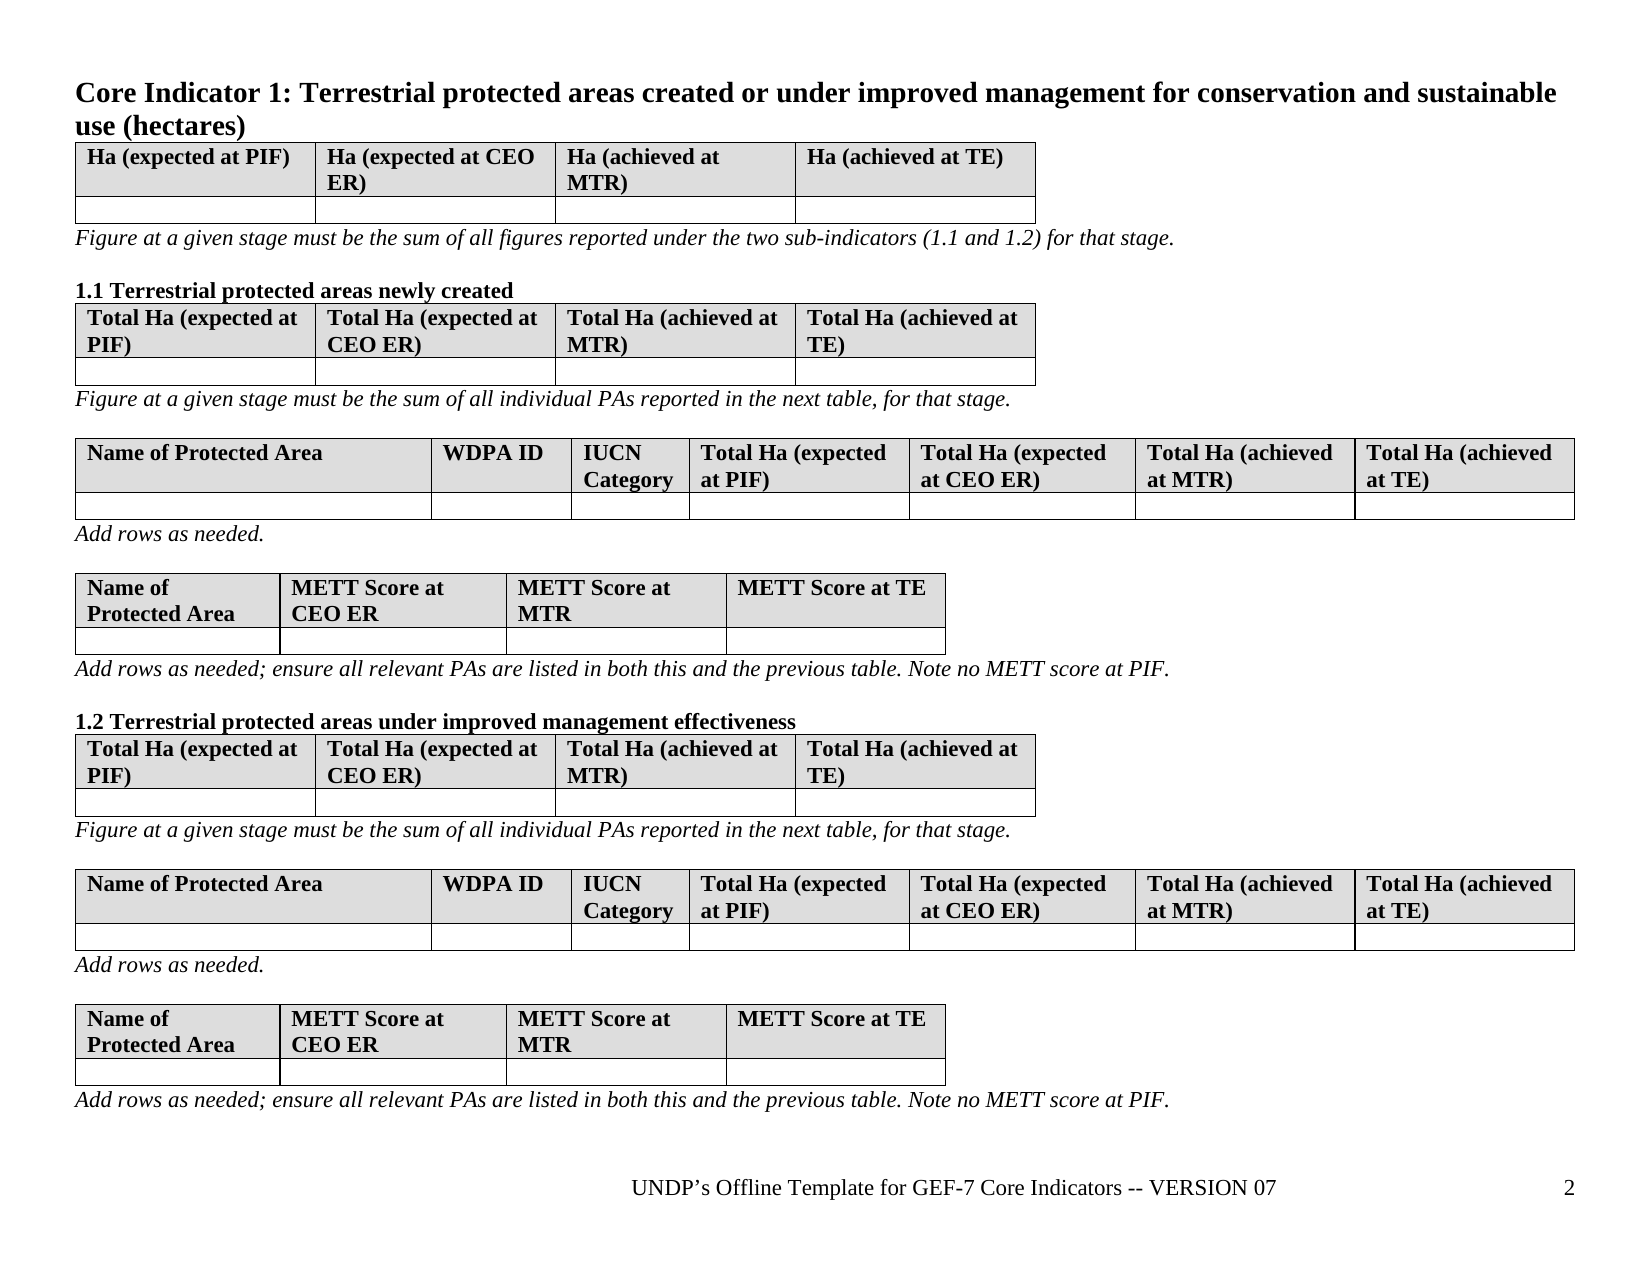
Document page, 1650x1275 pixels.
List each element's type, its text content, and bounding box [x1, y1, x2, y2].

table_cell [572, 924, 689, 950]
text Add rows as needed; ensure all relevant PAs are listed in both this and the previous table. Note no METT score at PIF. [75, 1086, 1575, 1113]
table_cell [796, 789, 1035, 816]
table_header METT Score at MTR [507, 1005, 726, 1058]
table_header METT Score at CEO ER [281, 1005, 506, 1058]
table_header WDPA ID [432, 439, 571, 492]
table_cell [76, 493, 431, 519]
table_cell [432, 924, 571, 950]
table_header METT Score at TE [727, 1005, 945, 1058]
table_header METT Score at CEO ER [281, 574, 506, 627]
text Figure at a given stage must be the sum of all individual PAs reported in the next table, for that stage. [75, 817, 1575, 843]
table_cell [1356, 493, 1574, 519]
table_header Total Ha (expected at CEO ER) [910, 439, 1135, 492]
table_cell [76, 628, 279, 654]
table_header Ha (expected at PIF) [76, 143, 315, 196]
text 1.1 Terrestrial protected areas newly created [75, 277, 1575, 303]
table_header Total Ha (achieved at TE) [1356, 870, 1574, 923]
table_header Ha (achieved at MTR) [556, 143, 795, 196]
text Figure at a given stage must be the sum of all figures reported under the two sub-indicators (1.1 and 1.2) for that stage. [75, 224, 1575, 251]
table_header Total Ha (expected at CEO ER) [316, 735, 555, 788]
table_cell [727, 628, 945, 654]
table_cell [76, 1059, 279, 1085]
text Add rows as needed. [75, 951, 1575, 978]
table_cell [556, 358, 795, 384]
table_cell [76, 197, 315, 223]
table_cell [76, 358, 315, 384]
table_cell [690, 493, 909, 519]
table_cell [316, 197, 555, 223]
table_cell [507, 1059, 726, 1085]
table_header Name of Protected Area [76, 574, 279, 627]
table_header Total Ha (expected at PIF) [76, 304, 315, 357]
table_header IUCN Category [572, 870, 689, 923]
table_header Total Ha (expected at PIF) [690, 870, 909, 923]
table_header Ha (achieved at TE) [796, 143, 1035, 196]
table_cell [281, 628, 506, 654]
table_cell [690, 924, 909, 950]
text Add rows as needed; ensure all relevant PAs are listed in both this and the previous table. Note no METT score at PIF. [75, 655, 1575, 682]
table_cell [76, 789, 315, 816]
table_header Total Ha (achieved at MTR) [556, 304, 795, 357]
table_cell [910, 924, 1135, 950]
table_header Total Ha (expected at PIF) [690, 439, 909, 492]
text Add rows as needed. [75, 520, 1575, 547]
table_header Total Ha (expected at CEO ER) [910, 870, 1135, 923]
table_cell [1356, 924, 1574, 950]
table_header Total Ha (achieved at MTR) [556, 735, 795, 788]
table_cell [76, 924, 431, 950]
table_cell [281, 1059, 506, 1085]
table_cell [316, 789, 555, 816]
table_cell [507, 628, 726, 654]
table_cell [796, 197, 1035, 223]
table_header Name of Protected Area [76, 1005, 279, 1058]
table_cell [432, 493, 571, 519]
table_header Name of Protected Area [76, 870, 431, 923]
table_header Ha (expected at CEO ER) [316, 143, 555, 196]
table_cell [1136, 493, 1354, 519]
table_header Total Ha (expected at PIF) [76, 735, 315, 788]
subtitle Core Indicator 1: Terrestrial protected areas created or under improved management for conservation and sustainable use (hectares) [75, 75, 1575, 142]
table_header Total Ha (achieved at TE) [796, 304, 1035, 357]
table_cell [316, 358, 555, 384]
table_cell [910, 493, 1135, 519]
table_cell [796, 358, 1035, 384]
table_header IUCN Category [572, 439, 689, 492]
table_header Total Ha (achieved at MTR) [1136, 870, 1354, 923]
table_header Total Ha (achieved at MTR) [1136, 439, 1354, 492]
table_header METT Score at TE [727, 574, 945, 627]
table_cell [572, 493, 689, 519]
text 1.2 Terrestrial protected areas under improved management effectiveness [75, 708, 1575, 734]
table_header Total Ha (achieved at TE) [796, 735, 1035, 788]
text Figure at a given stage must be the sum of all individual PAs reported in the next table, for that stage. [75, 386, 1575, 412]
table_cell [556, 197, 795, 223]
table_header METT Score at MTR [507, 574, 726, 627]
table_cell [1136, 924, 1354, 950]
table_header Total Ha (expected at CEO ER) [316, 304, 555, 357]
table_header Name of Protected Area [76, 439, 431, 492]
table_header WDPA ID [432, 870, 571, 923]
table_cell [727, 1059, 945, 1085]
table_header Total Ha (achieved at TE) [1356, 439, 1574, 492]
table_cell [556, 789, 795, 816]
